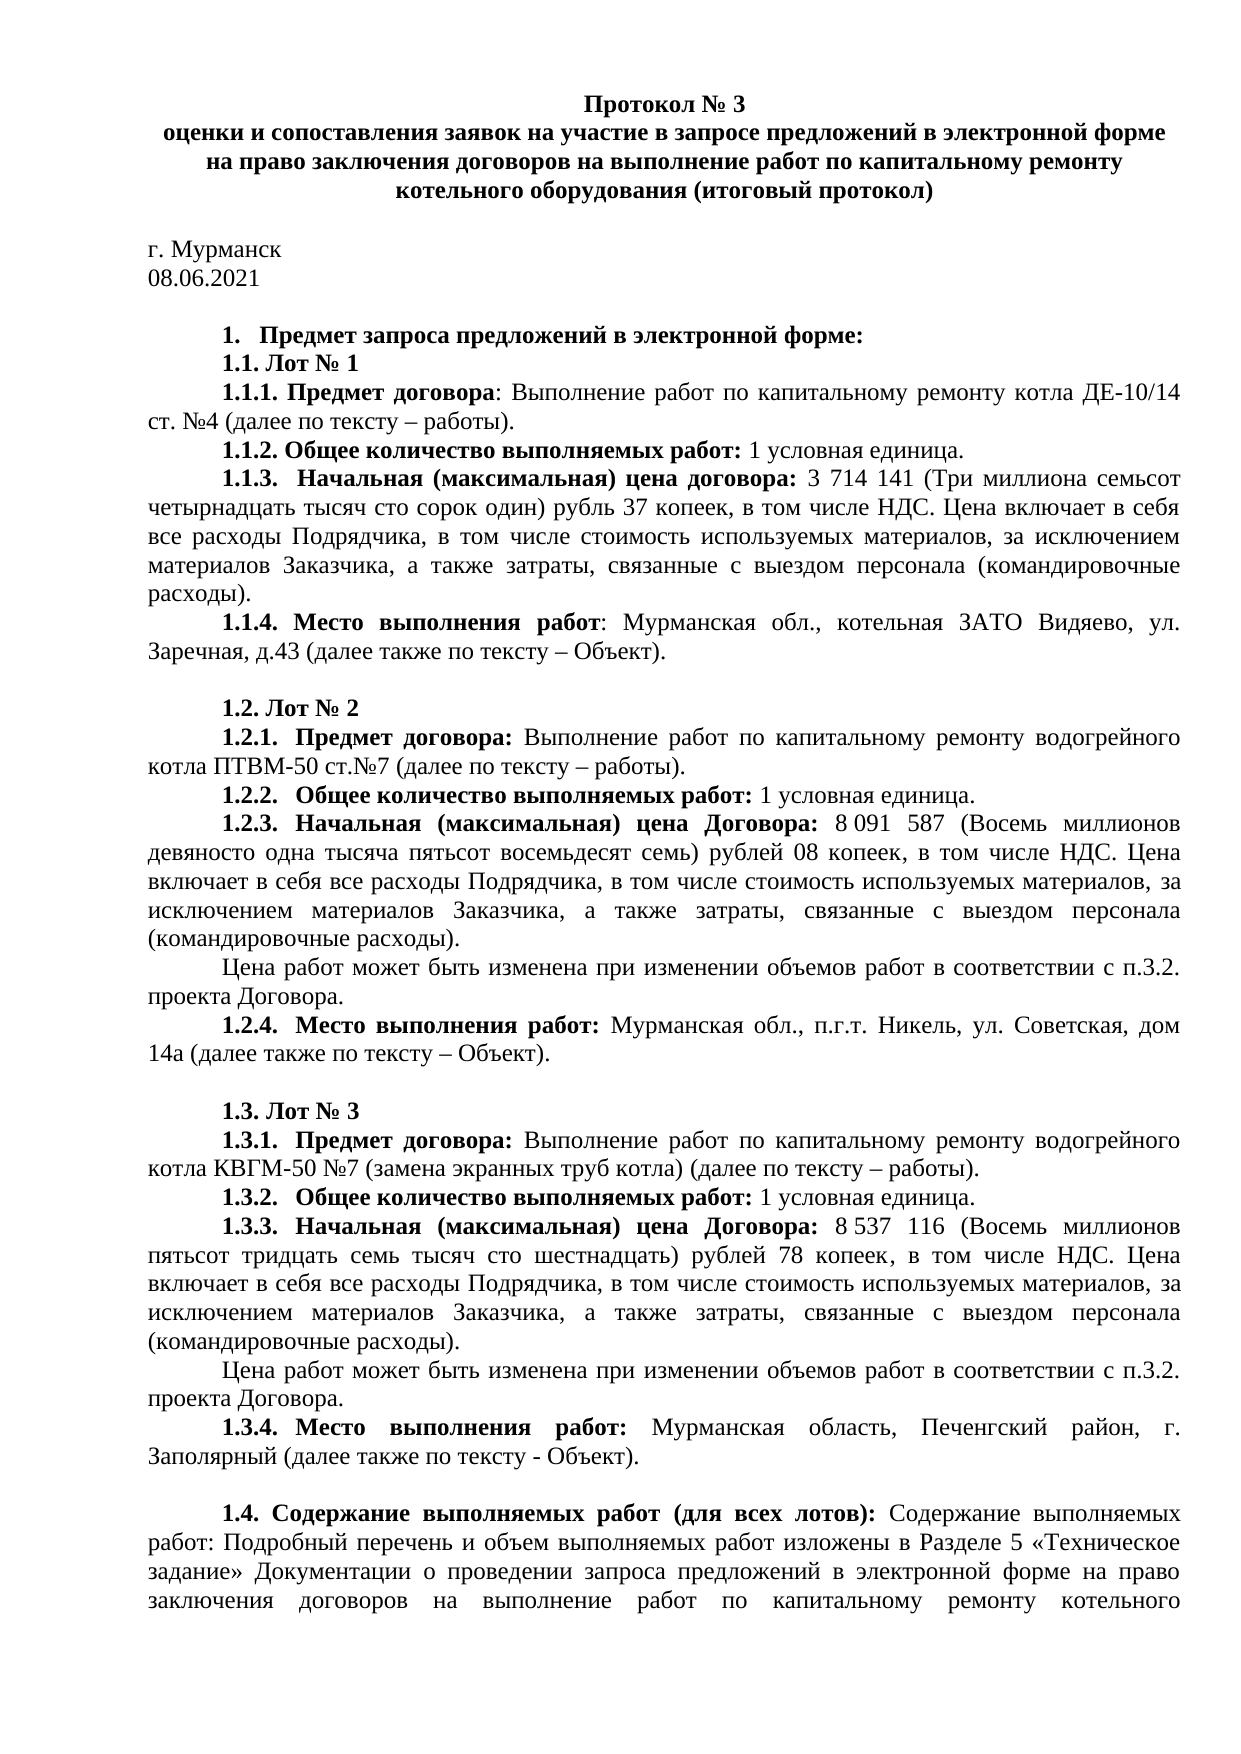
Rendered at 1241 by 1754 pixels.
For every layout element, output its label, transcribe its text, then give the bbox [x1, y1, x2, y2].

list Место выполнения работ: Мурманская область, Печенгский район, г. Заполярный (далее также по тексту - Объект). [148, 1412, 1181, 1470]
list Общее количество выполняемых работ: 1 условная единица. [148, 780, 1181, 808]
text оценки и сопоставления заявок на участие в запросе предложений в электронной форме на право заключения договоров на выполнение работ по капитальному ремонту котельного оборудования (итоговый протокол) [148, 117, 1181, 204]
list Предмет договора: Выполнение работ по капитальному ремонту водогрейного котла КВГМ-50 №7 (замена экранных труб котла) (далее по тексту – работы). [148, 1125, 1181, 1182]
list 1.1.4. Место выполнения работ: Мурманская обл., котельная ЗАТО Видяево, ул. Заречная, д.43 (далее также по тексту – Объект). [148, 607, 1181, 665]
list Общее количество выполняемых работ: 1 условная единица. [148, 1182, 1181, 1211]
text 1.2. Лот № 2 [148, 693, 1181, 722]
list Начальная (максимальная) цена Договора: 8 537 116 (Восемь миллионов пятьсот тридцать семь тысяч сто шестнадцать) рублей 78 копеек, в том числе НДС. Цена включает в себя все расходы Подрядчика, в том числе стоимость используемых материалов, за исключением материалов Заказчика, а также затраты, связанные с выездом персонала (командировочные расходы). [148, 1211, 1181, 1355]
list Лот № 3 [148, 1096, 1181, 1125]
list Начальная (максимальная) цена Договора: 8 091 587 (Восемь миллионов девяносто одна тысяча пятьсот восемьдесят семь) рублей 08 копеек, в том числе НДС. Цена включает в себя все расходы Подрядчика, в том числе стоимость используемых материалов, за исключением материалов Заказчика, а также затраты, связанные с выездом персонала (командировочные расходы). [148, 808, 1181, 952]
list Предмет договора: Выполнение работ по капитальному ремонту водогрейного котла ПТВМ-50 ст.№7 (далее по тексту – работы). [148, 722, 1181, 780]
text г. Мурманск 08.06.2021 [148, 234, 1181, 292]
subtitle 1.1. Лот № 1 [222, 348, 1181, 377]
text 1.1.2. Общее количество выполняемых работ: 1 условная единица. [148, 435, 1181, 463]
text 1.1.3. Начальная (максимальная) цена договора: 3 714 141 (Три миллиона семьсот четырнадцать тысяч сто сорок один) рубль 37 копеек, в том числе НДС. Цена включает в себя все расходы Подрядчика, в том числе стоимость используемых материалов, за исключением материалов Заказчика, а также затраты, связанные с выездом персонала (командировочные расходы). [148, 463, 1181, 607]
text Цена работ может быть изменена при изменении объемов работ в соответствии с п.3.2. проекта Договора. [148, 1355, 1181, 1412]
list 1.1.1. Предмет договора: Выполнение работ по капитальному ремонту котла ДЕ-10/14 ст. №4 (далее по тексту – работы). [148, 377, 1181, 435]
text Цена работ может быть изменена при изменении объемов работ в соответствии с п.3.2. проекта Договора. [148, 952, 1181, 1010]
subtitle Предмет запроса предложений в электронной форме: [222, 320, 1181, 348]
text Протокол № 3 [148, 89, 1181, 117]
list Место выполнения работ: Мурманская обл., п.г.т. Никель, ул. Советская, дом 14а (далее также по тексту – Объект). [148, 1010, 1181, 1067]
